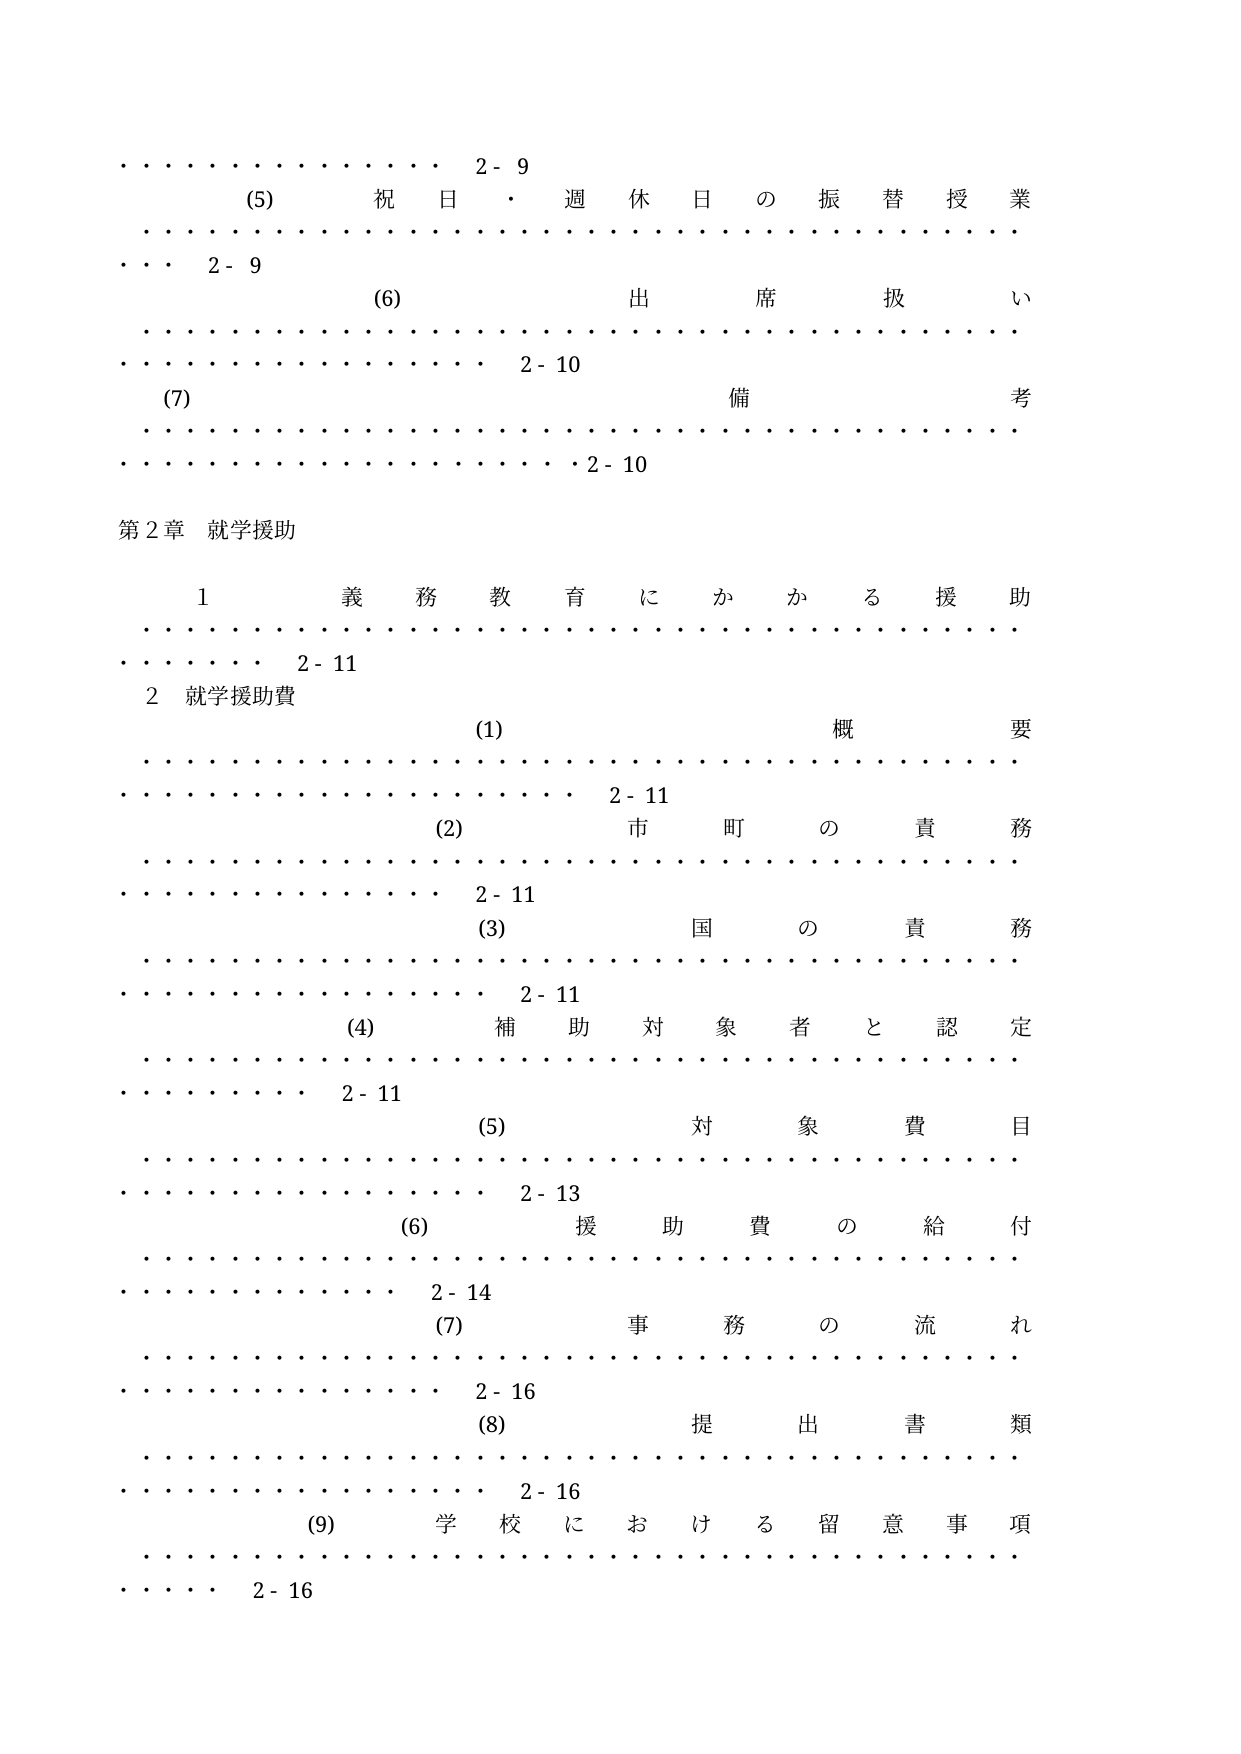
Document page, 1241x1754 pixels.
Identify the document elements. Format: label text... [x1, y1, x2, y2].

text (5) 対象費目 ･････････････････････････････････････････････････････････ 2 - 13 [118, 1109, 1033, 1208]
text (1) 概要 ･････････････････････････････････････････････････････････････ 2 - 11 [118, 711, 1033, 811]
text １ 義務教育にかかる援助 ･･･････････････････････････････････････････････ 2 - 11 [118, 579, 1033, 678]
text (7) 事務の流れ ･･･････････････････････････････････････････････････････ 2 - 16 [118, 1308, 1033, 1407]
text (2) 市町の責務 ･･･････････････････････････････････････････････････････ 2 - 11 [118, 811, 1033, 910]
text (6) 援助費の給付 ･････････････････････････････････････････････････････ 2 - 14 [118, 1208, 1033, 1308]
text ２ 就学援助費 [118, 678, 1033, 711]
text (5) 祝日・週休日の振替授業 ･･･････････････････････････････････････････ 2 - 9 [118, 181, 1033, 281]
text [118, 148, 1033, 181]
text (4) 補助対象者と認定 ･････････････････････････････････････････････････ 2 - 11 [118, 1009, 1033, 1109]
text (8) 提出書類 ･････････････････････････････････････････････････････････ 2 - 16 [118, 1407, 1033, 1506]
text (3) 国の責務 ･････････････････････････････････････････････････････････ 2 - 11 [118, 910, 1033, 1009]
text (7) 備考 ････････････････････････････････････････････････････････････・2 - 10 [118, 380, 1033, 479]
text 第２章 就学援助 [118, 513, 1033, 546]
text (6) 出席扱い ･････････････････････････････････････････････････････････ 2 - 10 [118, 281, 1033, 380]
text (9) 学校における留意事項 ･････････････････････････････････････････････ 2 - 16 [118, 1506, 1033, 1606]
